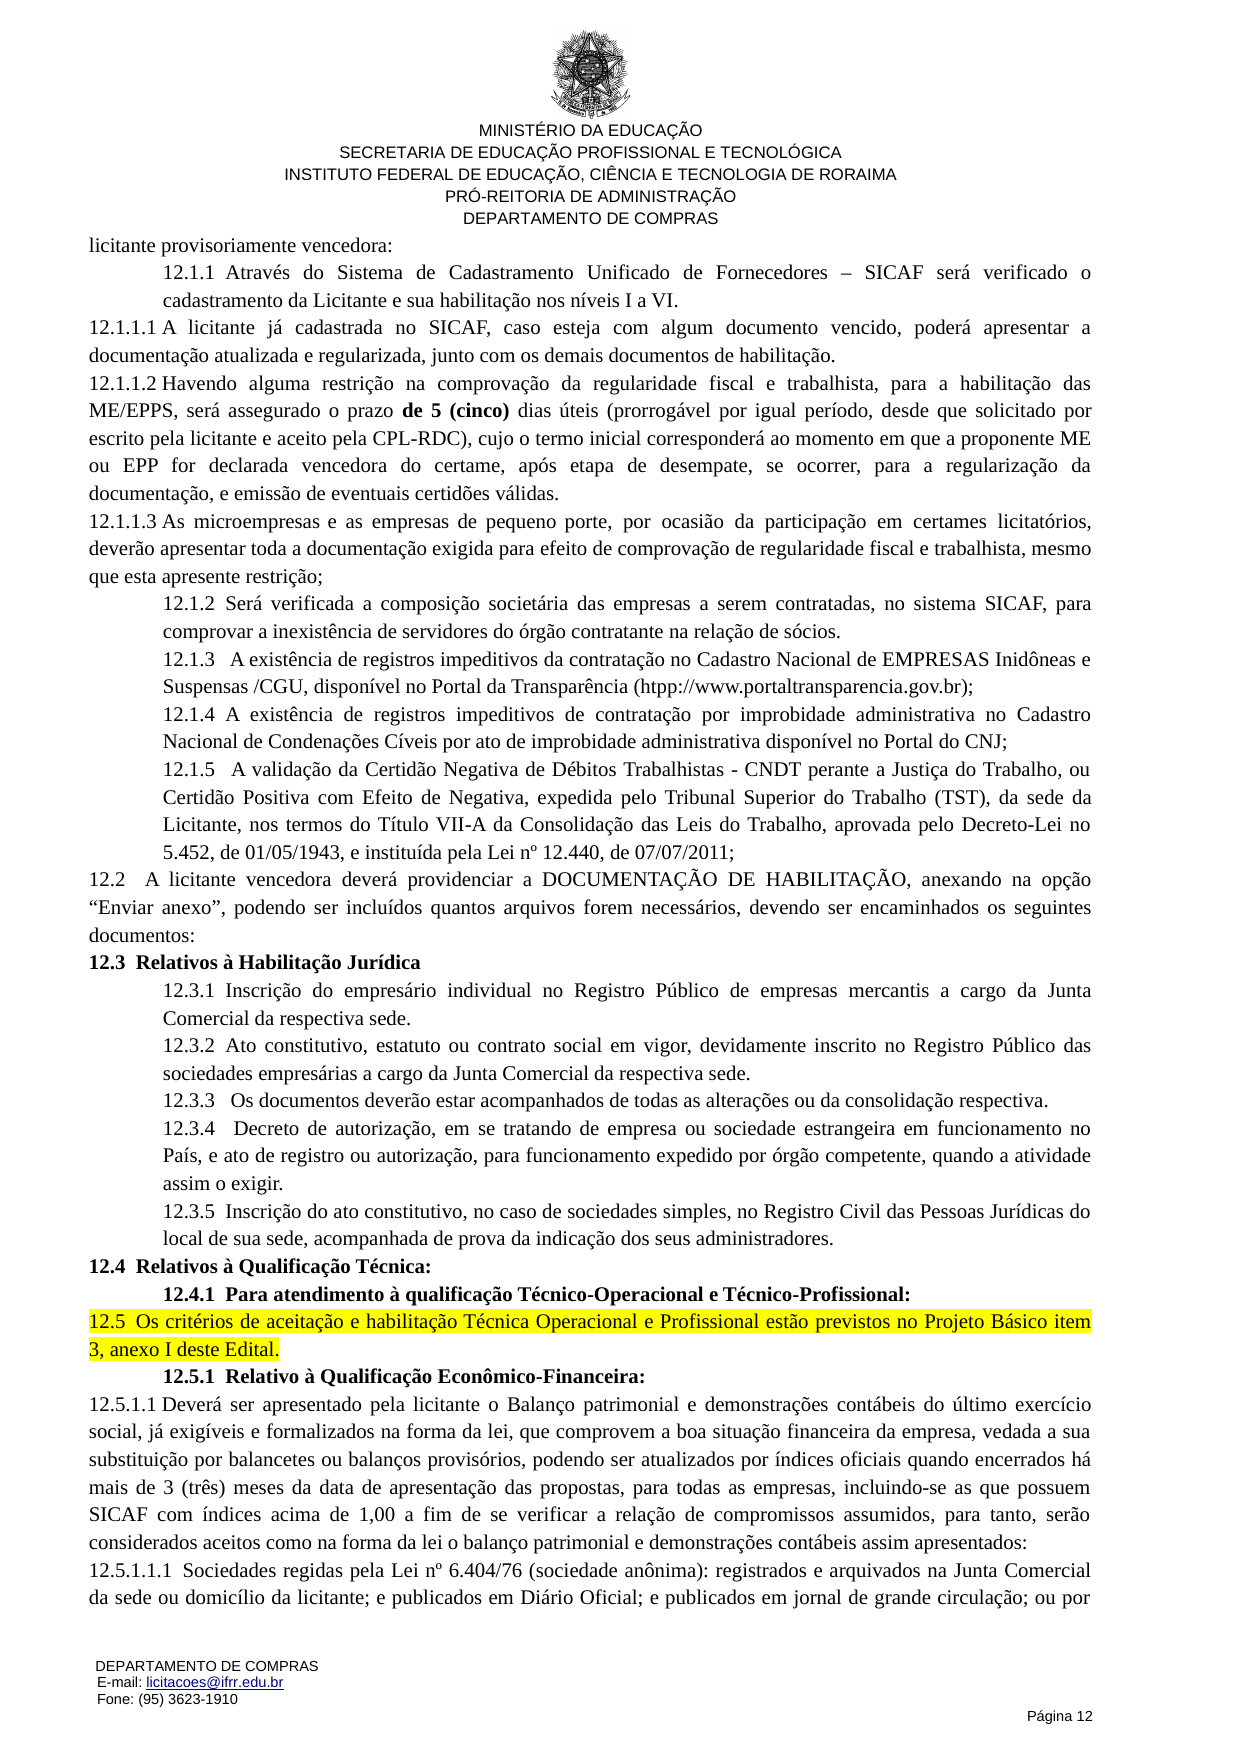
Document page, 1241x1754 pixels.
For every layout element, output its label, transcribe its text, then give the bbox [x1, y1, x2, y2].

subtitle Deverá ser apresentado pela licitante o Balanço patrimonial e demonstrações contábeis do último exercício social, já exigíveis e formalizados na forma da lei, que comprovem a boa situação financeira da empresa, vedada a sua substituição por balancetes ou balanços provisórios, podendo ser atualizados por índices oficiais quando encerrados há mais de 3 (três) meses da data de apresentação das propostas, para todas as empresas, incluindo-se as que possuem SICAF com índices acima de 1,00 a fim de se verificar a relação de compromissos assumidos, para tanto, serão considerados aceitos como na forma da lei o balanço patrimonial e demonstrações contábeis assim apresentados: [89, 1392, 1092, 1554]
subtitle Será verificada a composição societária das empresas a serem contratadas, no sistema SICAF, para comprovar a inexistência de servidores do órgão contratante na relação de sócios. [163, 591, 1092, 643]
picture [550, 29, 631, 119]
subtitle A CPL-RDC verificará mediante consulta on-line as seguintes informações relativas à HABILITAÇÃO da licitante provisoriamente vencedora: [89, 232, 1092, 257]
subtitle Relativos à Qualificação Técnica: [89, 1254, 1092, 1278]
subtitle Através do Sistema de Cadastramento Unificado de Fornecedores – SICAF será verificado o cadastramento da Licitante e sua habilitação nos níveis I a VI. [163, 260, 1092, 312]
subtitle A validação da Certidão Negativa de Débitos Trabalhistas - CNDT perante a Justiça do Trabalho, ou Certidão Positiva com Efeito de Negativa, expedida pelo Tribunal Superior do Trabalho (TST), da sede da Licitante, nos termos do Título VII-A da Consolidação das Leis do Trabalho, aprovada pelo Decreto-Lei no 5.452, de 01/05/1943, e instituída pela Lei nº 12.440, de 07/07/2011; [163, 757, 1092, 864]
subtitle Relativo à Qualificação Econômico-Financeira: [163, 1364, 1092, 1388]
subtitle A existência de registros impeditivos de contratação por improbidade administrativa no Cadastro Nacional de Condenações Cíveis por ato de improbidade administrativa disponível no Portal do CNJ; [163, 702, 1092, 753]
subtitle As microempresas e as empresas de pequeno porte, por ocasião da participação em certames licitatórios, deverão apresentar toda a documentação exigida para efeito de comprovação de regularidade fiscal e trabalhista, mesmo que esta apresente restrição; [89, 508, 1092, 588]
subtitle Relativos à Habilitação Jurídica [89, 950, 1092, 974]
subtitle Para atendimento à qualificação Técnico-Operacional e Técnico-Profissional: [163, 1281, 1092, 1306]
subtitle Ato constitutivo, estatuto ou contrato social em vigor, devidamente inscrito no Registro Público das sociedades empresárias a cargo da Junta Comercial da respectiva sede. [163, 1033, 1092, 1085]
subtitle Os critérios de aceitação e habilitação Técnica Operacional e Profissional estão previstos no Projeto Básico item 3, anexo I deste Edital. [89, 1333, 1092, 1361]
subtitle Inscrição do empresário individual no Registro Público de empresas mercantis a cargo da Junta Comercial da respectiva sede. [163, 978, 1092, 1029]
subtitle Havendo alguma restrição na comprovação da regularidade fiscal e trabalhista, para a habilitação das ME/EPPS, será assegurado o prazo de 5 (cinco) dias úteis (prorrogável por igual período, desde que solicitado por escrito pela licitante e aceito pela CPL-RDC), cujo o termo inicial corresponderá ao momento em que a proponente ME ou EPP for declarada vencedora do certame, após etapa de desempate, se ocorrer, para a regularização da documentação, e emissão de eventuais certidões válidas. [89, 371, 1092, 505]
subtitle Os documentos deverão estar acompanhados de todas as alterações ou da consolidação respectiva. [163, 1088, 1092, 1112]
subtitle A licitante já cadastrada no SICAF, caso esteja com algum documento vencido, poderá apresentar a documentação atualizada e regularizada, junto com os demais documentos de habilitação. [89, 315, 1092, 367]
subtitle Inscrição do ato constitutivo, no caso de sociedades simples, no Registro Civil das Pessoas Jurídicas do local de sua sede, acompanhada de prova da indicação dos seus administradores. [163, 1199, 1092, 1250]
subtitle Decreto de autorização, em se tratando de empresa ou sociedade estrangeira em funcionamento no País, e ato de registro ou autorização, para funcionamento expedido por órgão competente, quando a atividade assim o exigir. [163, 1116, 1092, 1195]
subtitle A licitante vencedora deverá providenciar a DOCUMENTAÇÃO DE HABILITAÇÃO, anexando na opção “Enviar anexo”, podendo ser incluídos quantos arquivos forem necessários, devendo ser encaminhados os seguintes documentos: [89, 867, 1092, 947]
subtitle A existência de registros impeditivos da contratação no Cadastro Nacional de EMPRESAS Inidôneas e Suspensas /CGU, disponível no Portal da Transparência (htpp://www.portaltransparencia.gov.br); [163, 647, 1092, 698]
